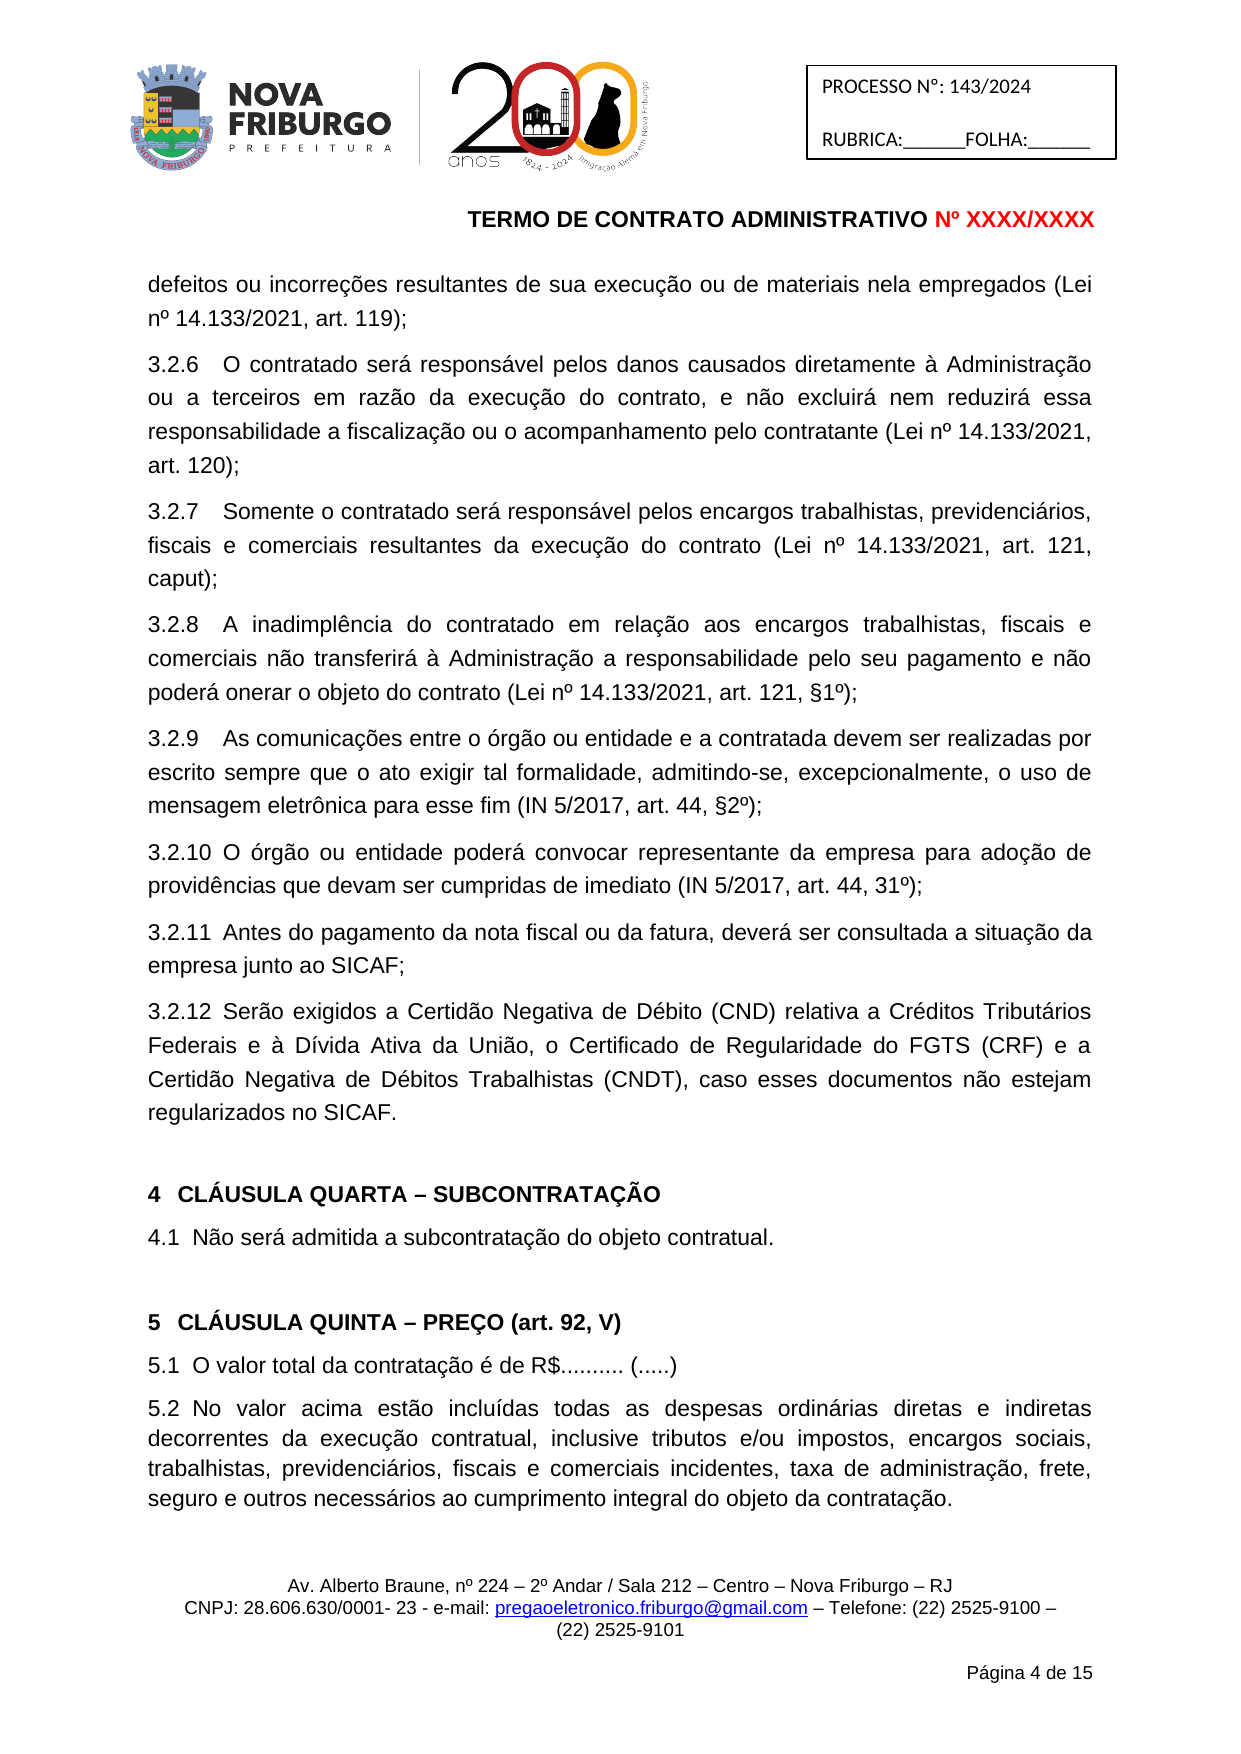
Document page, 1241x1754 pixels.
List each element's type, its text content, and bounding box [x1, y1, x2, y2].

list O contratado será responsável pelos danos causados diretamente à Administração ou a terceiros em razão da execução do contrato, e não excluirá nem reduzirá essa responsabilidade a fiscalização ou o acompanhamento pelo contratante (Lei nº 14.133/2021, art. 120); [148, 343, 1092, 478]
list O valor total da contratação é de R$.......... (.....) [148, 1352, 1092, 1378]
list A inadimplência do contratado em relação aos encargos trabalhistas, fiscais e comerciais não transferirá à Administração a responsabilidade pelo seu pagamento e não poderá onerar o objeto do contrato (Lei nº 14.133/2021, art. 121, §1º); [148, 604, 1092, 705]
list CLÁUSULA QUARTA – SUBCONTRATAÇÃO [148, 1181, 1092, 1207]
list O órgão ou entidade poderá convocar representante da empresa para adoção de providências que devam ser cumpridas de imediato (IN 5/2017, art. 44, 31º); [148, 831, 1092, 898]
list Serão exigidos a Certidão Negativa de Débito (CND) relativa a Créditos Tributários Federais e à Dívida Ativa da União, o Certificado de Regularidade do FGTS (CRF) e a Certidão Negativa de Débitos Trabalhistas (CNDT), caso esses documentos não estejam regularizados no SICAF. [148, 991, 1092, 1126]
list As comunicações entre o órgão ou entidade e a contratada devem ser realizadas por escrito sempre que o ato exigir tal formalidade, admitindo-se, excepcionalmente, o uso de mensagem eletrônica para esse fim (IN 5/2017, art. 44, §2º); [148, 718, 1092, 819]
list Não será admitida a subcontratação do objeto contratual. [148, 1224, 1092, 1250]
list Somente o contratado será responsável pelos encargos trabalhistas, previdenciários, fiscais e comerciais resultantes da execução do contrato (Lei nº 14.133/2021, art. 121, caput); [148, 491, 1092, 592]
picture [103, 29, 681, 200]
list Antes do pagamento da nota fiscal ou da fatura, deverá ser consultada a situação da empresa junto ao SICAF; [148, 911, 1092, 978]
list No valor acima estão incluídas todas as despesas ordinárias diretas e indiretas decorrentes da execução contratual, inclusive tributos e/ou impostos, encargos sociais, trabalhistas, previdenciários, fiscais e comerciais incidentes, taxa de administração, frete, seguro e outros necessários ao cumprimento integral do objeto da contratação. [148, 1394, 1092, 1512]
list CLÁUSULA QUINTA – PREÇO (art. 92, V) [148, 1309, 1092, 1336]
